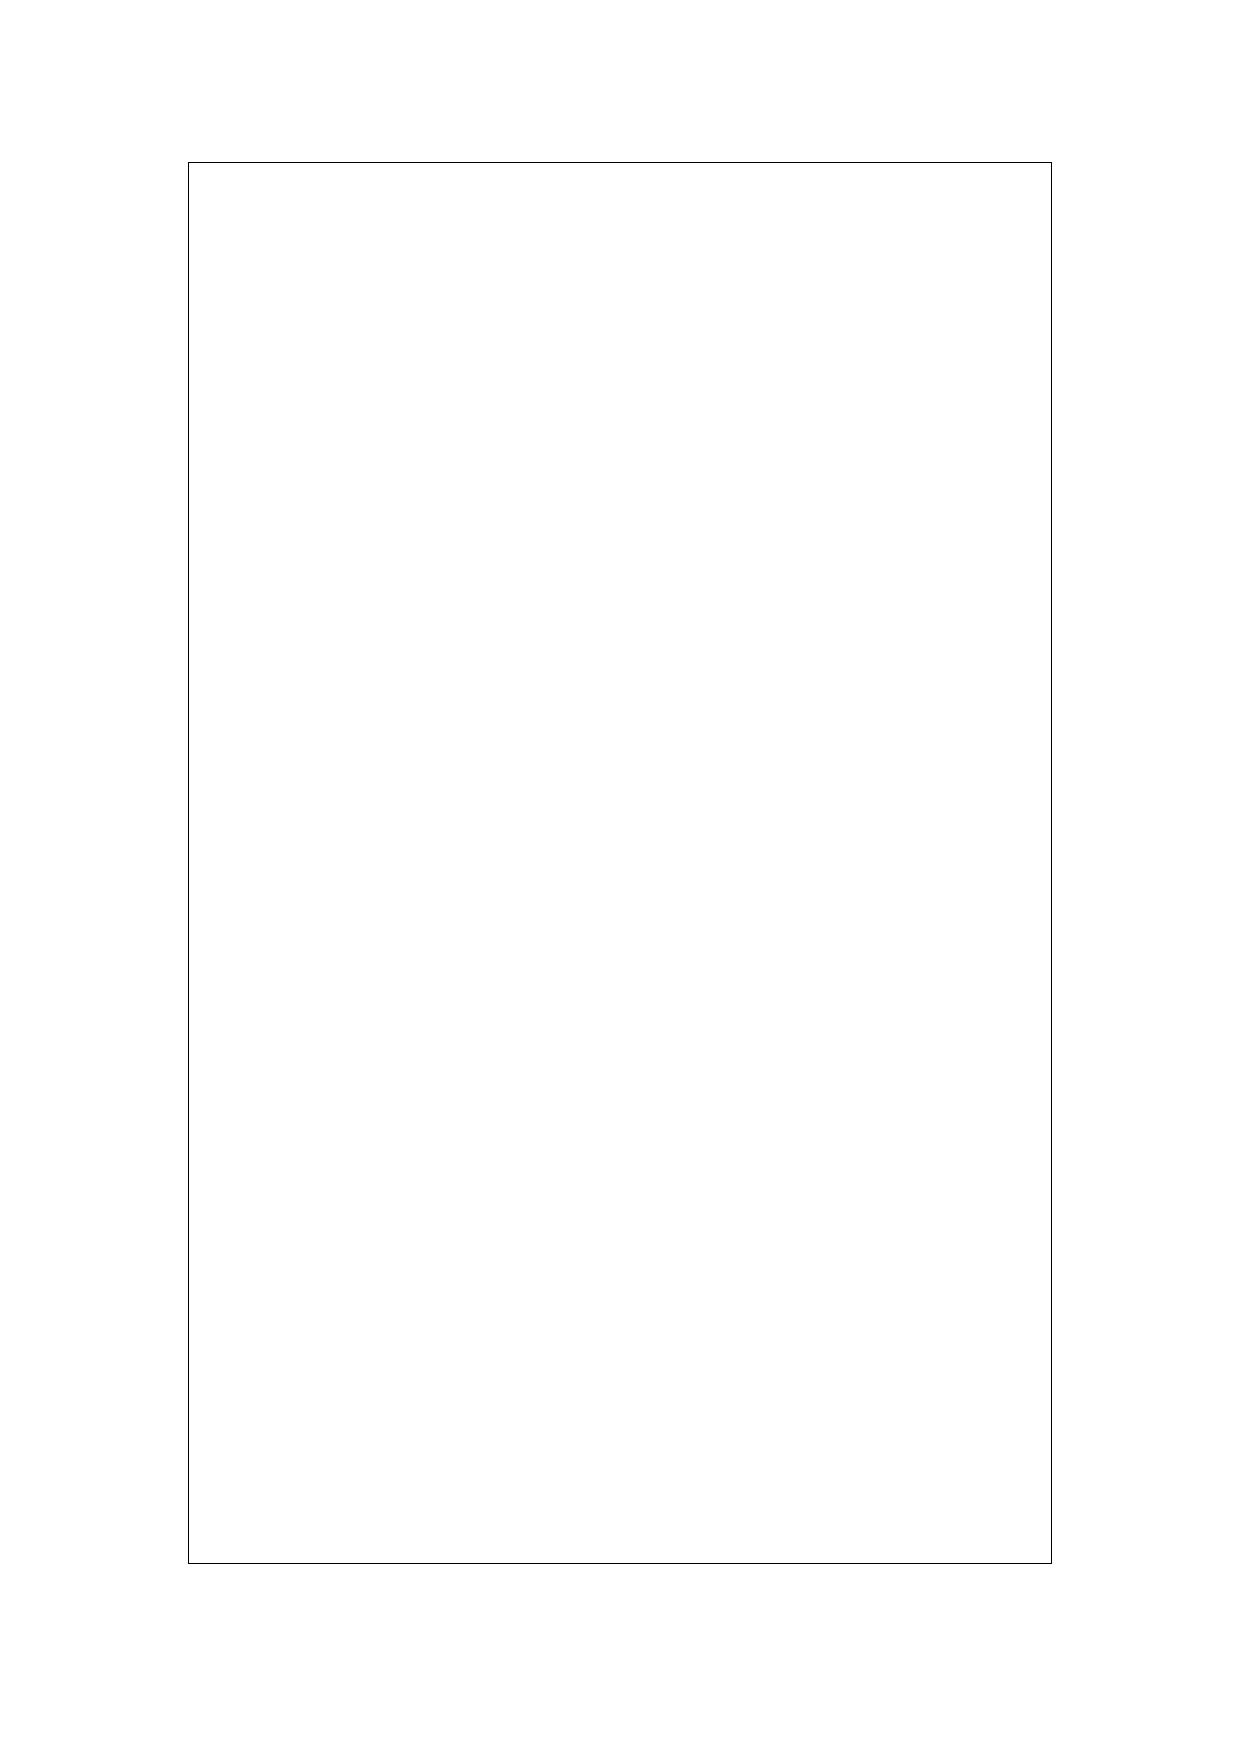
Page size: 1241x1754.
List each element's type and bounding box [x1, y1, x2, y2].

table_header [189, 163, 1051, 1563]
